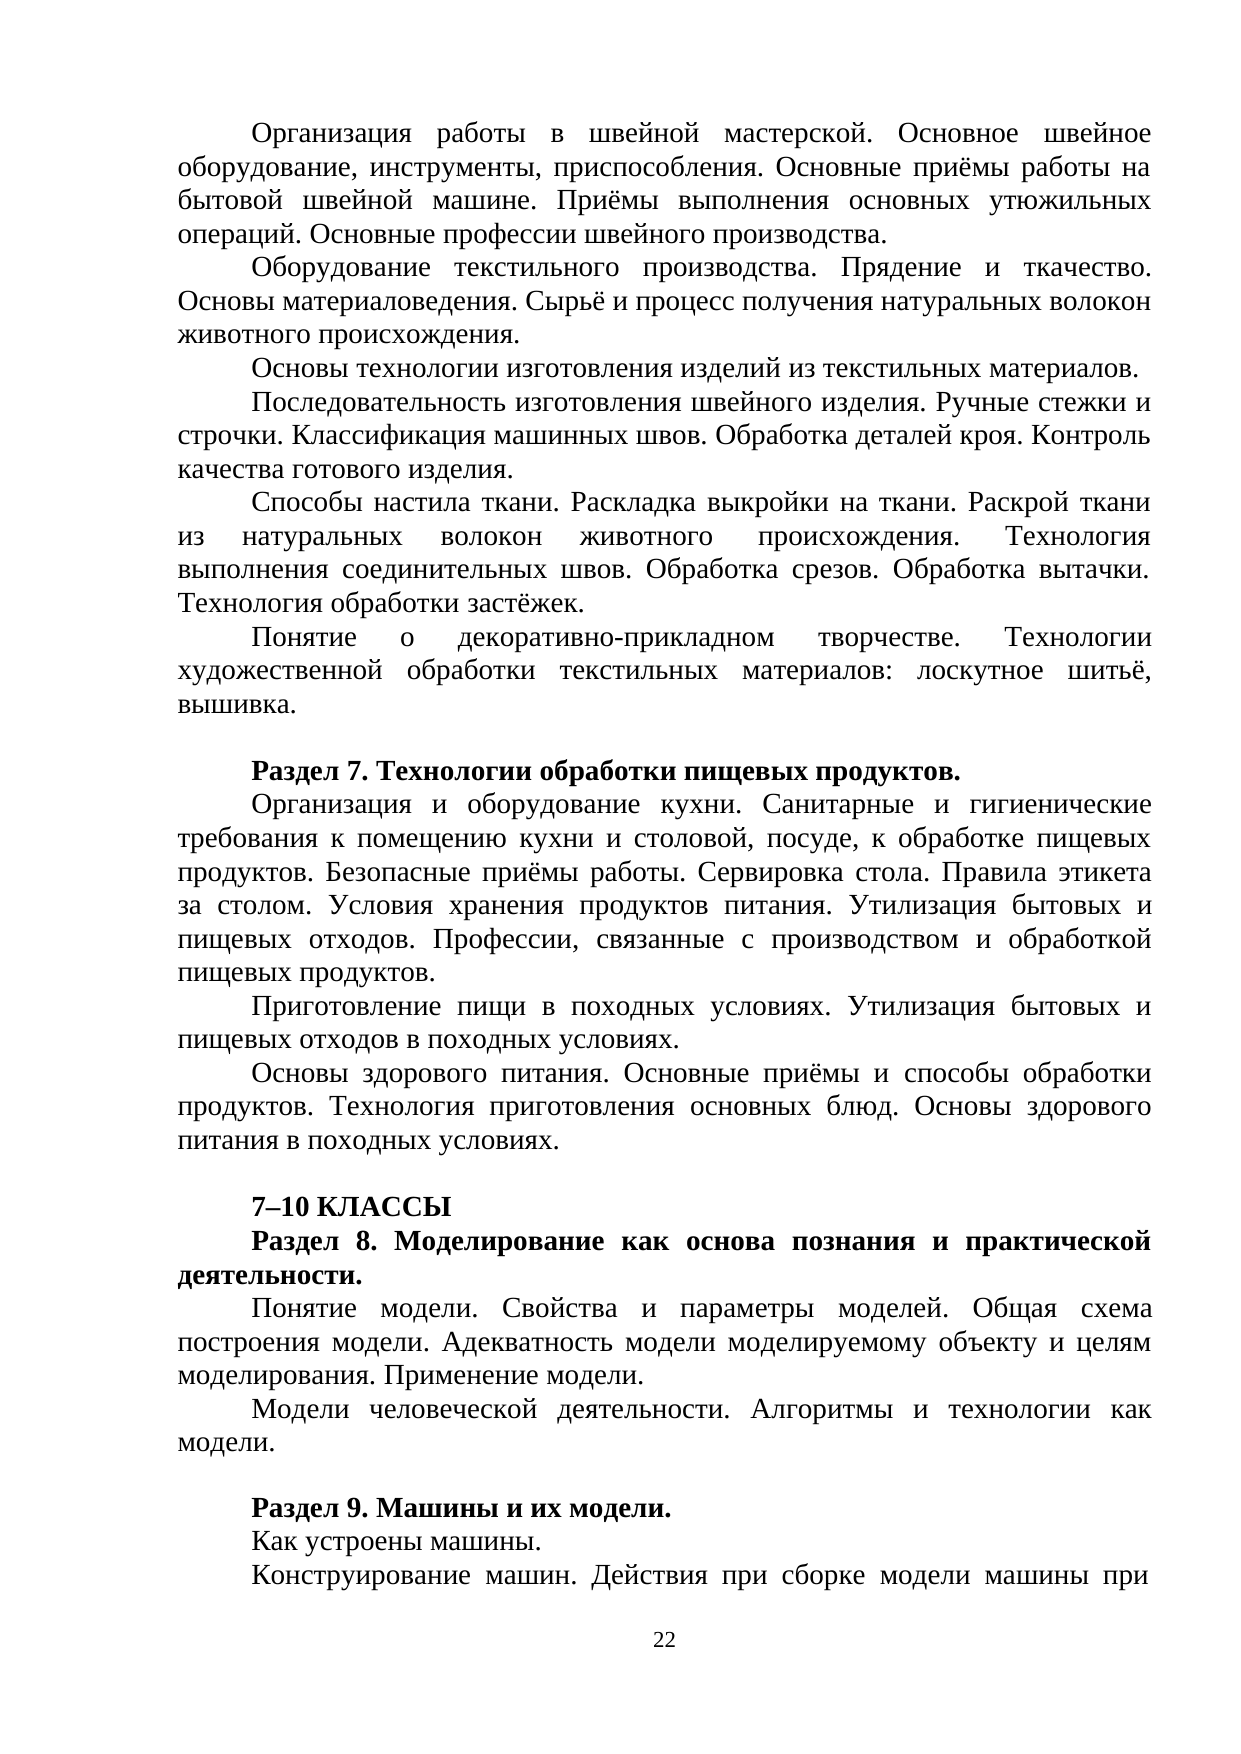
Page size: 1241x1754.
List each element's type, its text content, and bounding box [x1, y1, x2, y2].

text Организация и оборудование кухни. Санитарные и гигиенические требования к помещению кухни и столовой, посуде, к обработке пищевых продуктов. Безопасные приёмы работы. Сервировка стола. Правила этикета за столом. Условия хранения продуктов питания. Утилизация бытовых и пищевых отходов. Профессии, связанные с производством и обработкой пищевых продуктов. [177, 787, 1152, 988]
text Последовательность изготовления швейного изделия. Ручные стежки и строчки. Классификация машинных швов. Обработка деталей кроя. Контроль качества готового изделия. [177, 384, 1152, 484]
subtitle Раздел 7. Технологии обработки пищевых продуктов. [251, 753, 1196, 787]
subtitle Раздел 9. Машины и их модели. [251, 1491, 1196, 1524]
text Приготовление пищи в походных условиях. Утилизация бытовых и пищевых отходов в походных условиях. [177, 988, 1151, 1055]
text Как устроены машины. [251, 1524, 1196, 1557]
text Раздел 8. Моделирование как основа познания и практической деятельности. [177, 1223, 1152, 1290]
text Оборудование текстильного производства. Прядение и ткачество. Основы материаловедения. Сырьё и процесс получения натуральных волокон животного происхождения. [177, 249, 1152, 350]
subtitle 7–10 КЛАССЫ [251, 1189, 1196, 1223]
text Понятие модели. Свойства и параметры моделей. Общая схема построения модели. Адекватность модели моделируемому объекту и целям моделирования. Применение модели. [177, 1290, 1152, 1391]
text Основы здорового питания. Основные приёмы и способы обработки продуктов. Технология приготовления основных блюд. Основы здорового питания в походных условиях. [177, 1055, 1152, 1156]
text Модели человеческой деятельности. Алгоритмы и технологии как модели. [177, 1391, 1152, 1458]
text Конструирование машин. Действия при сборке модели машины при [251, 1557, 1196, 1591]
text Понятие о декоративно-прикладном творчестве. Технологии художественной обработки текстильных материалов: лоскутное шитьё, вышивка. [177, 619, 1152, 719]
text Организация работы в швейной мастерской. Основное швейное оборудование, инструменты, приспособления. Основные приёмы работы на бытовой швейной машине. Приёмы выполнения основных утюжильных операций. Основные профессии швейного производства. [177, 115, 1152, 249]
text Способы настила ткани. Раскладка выкройки на ткани. Раскрой ткани из натуральных волокон животного происхождения. Технология выполнения соединительных швов. Обработка срезов. Обработка вытачки. Технология обработки застёжек. [177, 484, 1151, 619]
text Основы технологии изготовления изделий из текстильных материалов. [251, 350, 1196, 384]
